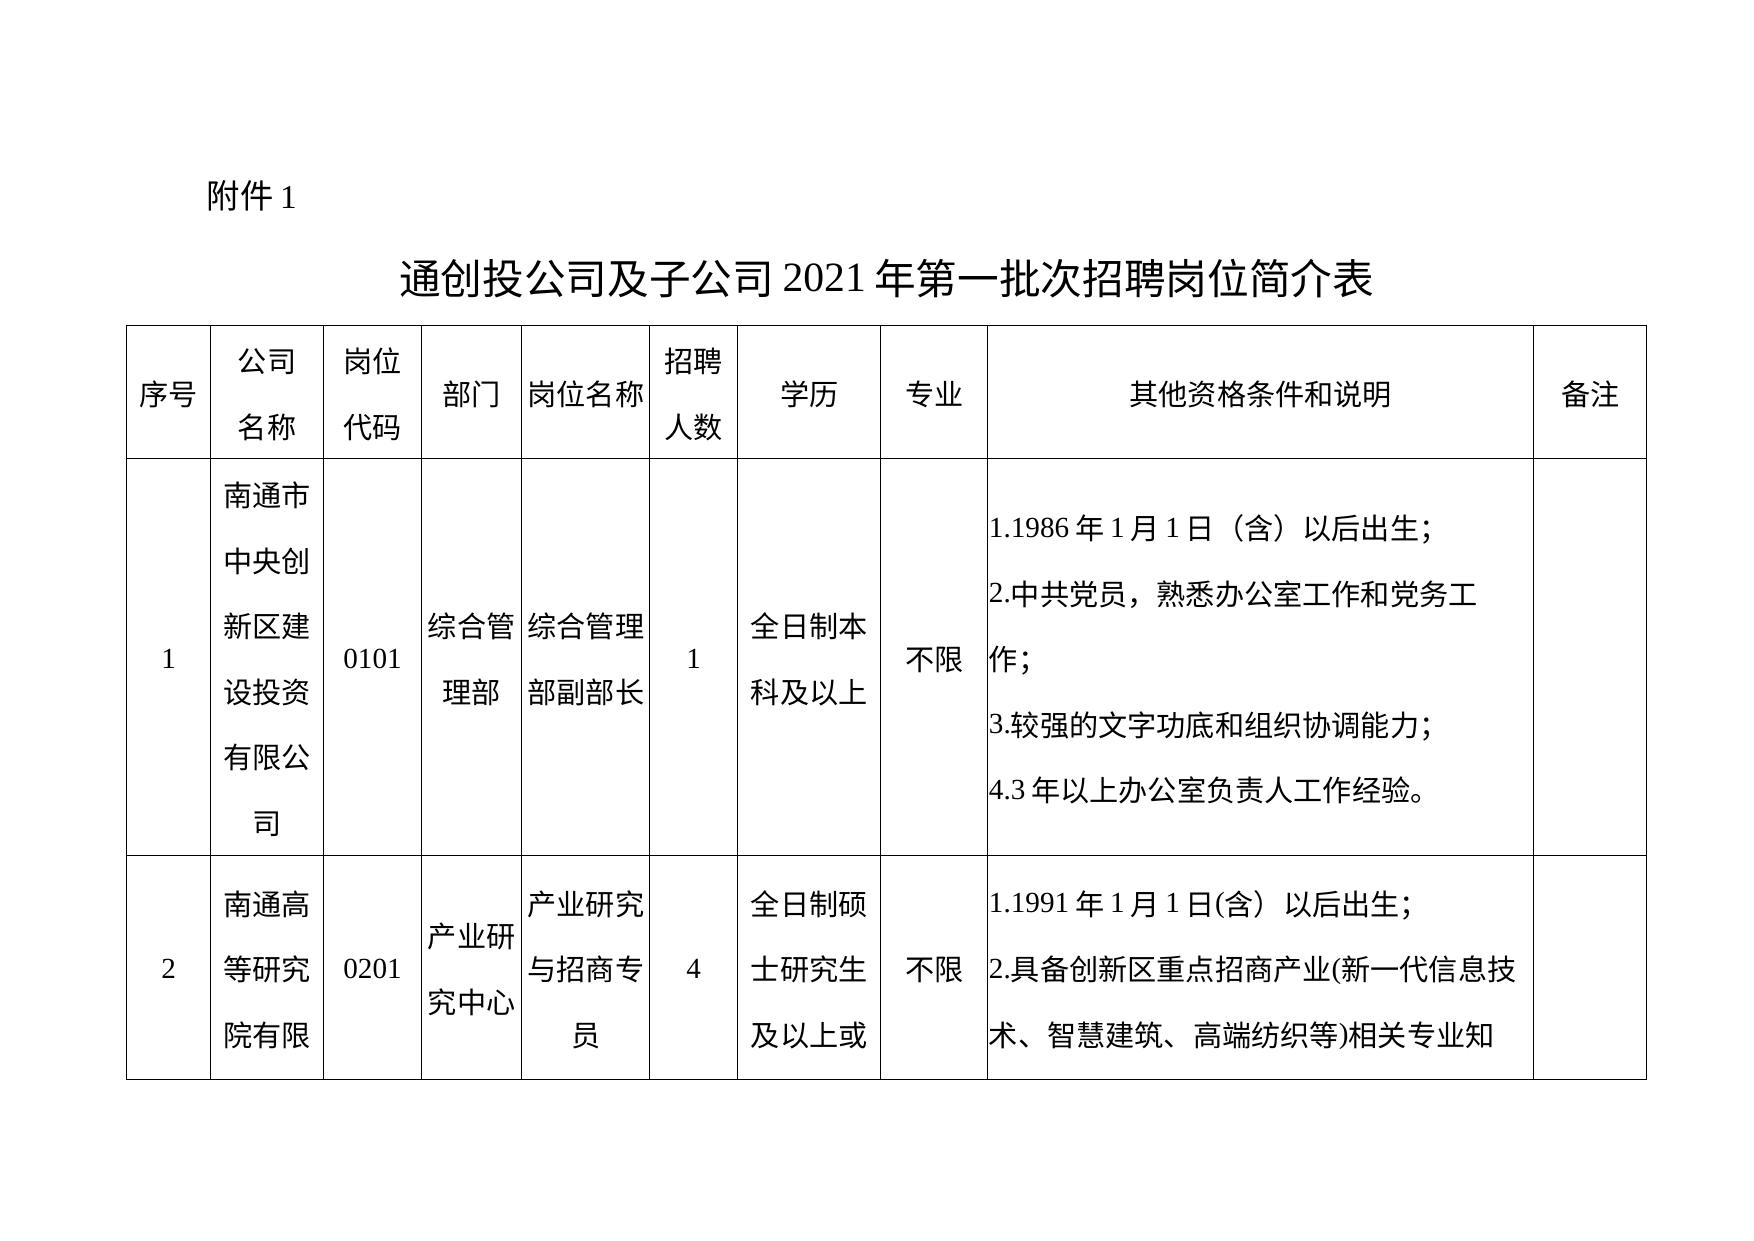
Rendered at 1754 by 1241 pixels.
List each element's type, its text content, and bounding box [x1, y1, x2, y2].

table_cell 岗位 代码 [324, 326, 421, 458]
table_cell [738, 856, 880, 1078]
table_cell 1 [127, 459, 210, 855]
table_cell 公司 名称 [211, 326, 323, 458]
table_cell [1534, 856, 1646, 1078]
table_cell 产业研究中心 [422, 856, 521, 1078]
table_cell 招聘 人数 [650, 326, 737, 458]
table_cell 全日制本科及以上 [738, 459, 880, 855]
table_cell 不限 [881, 459, 987, 855]
table_cell 1.1986年1月1日（含）以后出生； 2.中共党员，熟悉办公室工作和党务工作； 3.较强的文字功底和组织协调能力； 4.3年以上办公室负责人工作经验。 [988, 459, 1533, 855]
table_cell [988, 856, 1533, 1078]
table_cell 学历 [738, 326, 880, 458]
text 附件1 [207, 161, 1565, 226]
table_cell 综合管理部 [422, 459, 521, 855]
table_cell 综合管理部副部长 [522, 459, 649, 855]
table_cell 不限 [881, 856, 987, 1078]
table_cell 4 [650, 856, 737, 1078]
table_cell [1534, 459, 1646, 855]
table_cell 备注 [1534, 326, 1646, 458]
table_cell 部门 [422, 326, 521, 458]
table_cell 序号 [127, 326, 210, 458]
table_cell 南通市中央创新区建设投资有限公司 [211, 459, 323, 855]
table_header 通创投公司及子公司2021年第一批次招聘岗位简介表 [126, 226, 1647, 324]
table_cell 1 [650, 459, 737, 855]
table_cell 产业研究与招商专员 [522, 856, 649, 1078]
table_cell 0101 [324, 459, 421, 855]
table_cell 岗位名称 [522, 326, 649, 458]
table_cell 专业 [881, 326, 987, 458]
table_cell 0201 [324, 856, 421, 1078]
table_cell 其他资格条件和说明 [988, 326, 1533, 458]
table_cell 南通高等研究院有限公司 [211, 856, 323, 1078]
table_cell 2 [127, 856, 210, 1078]
